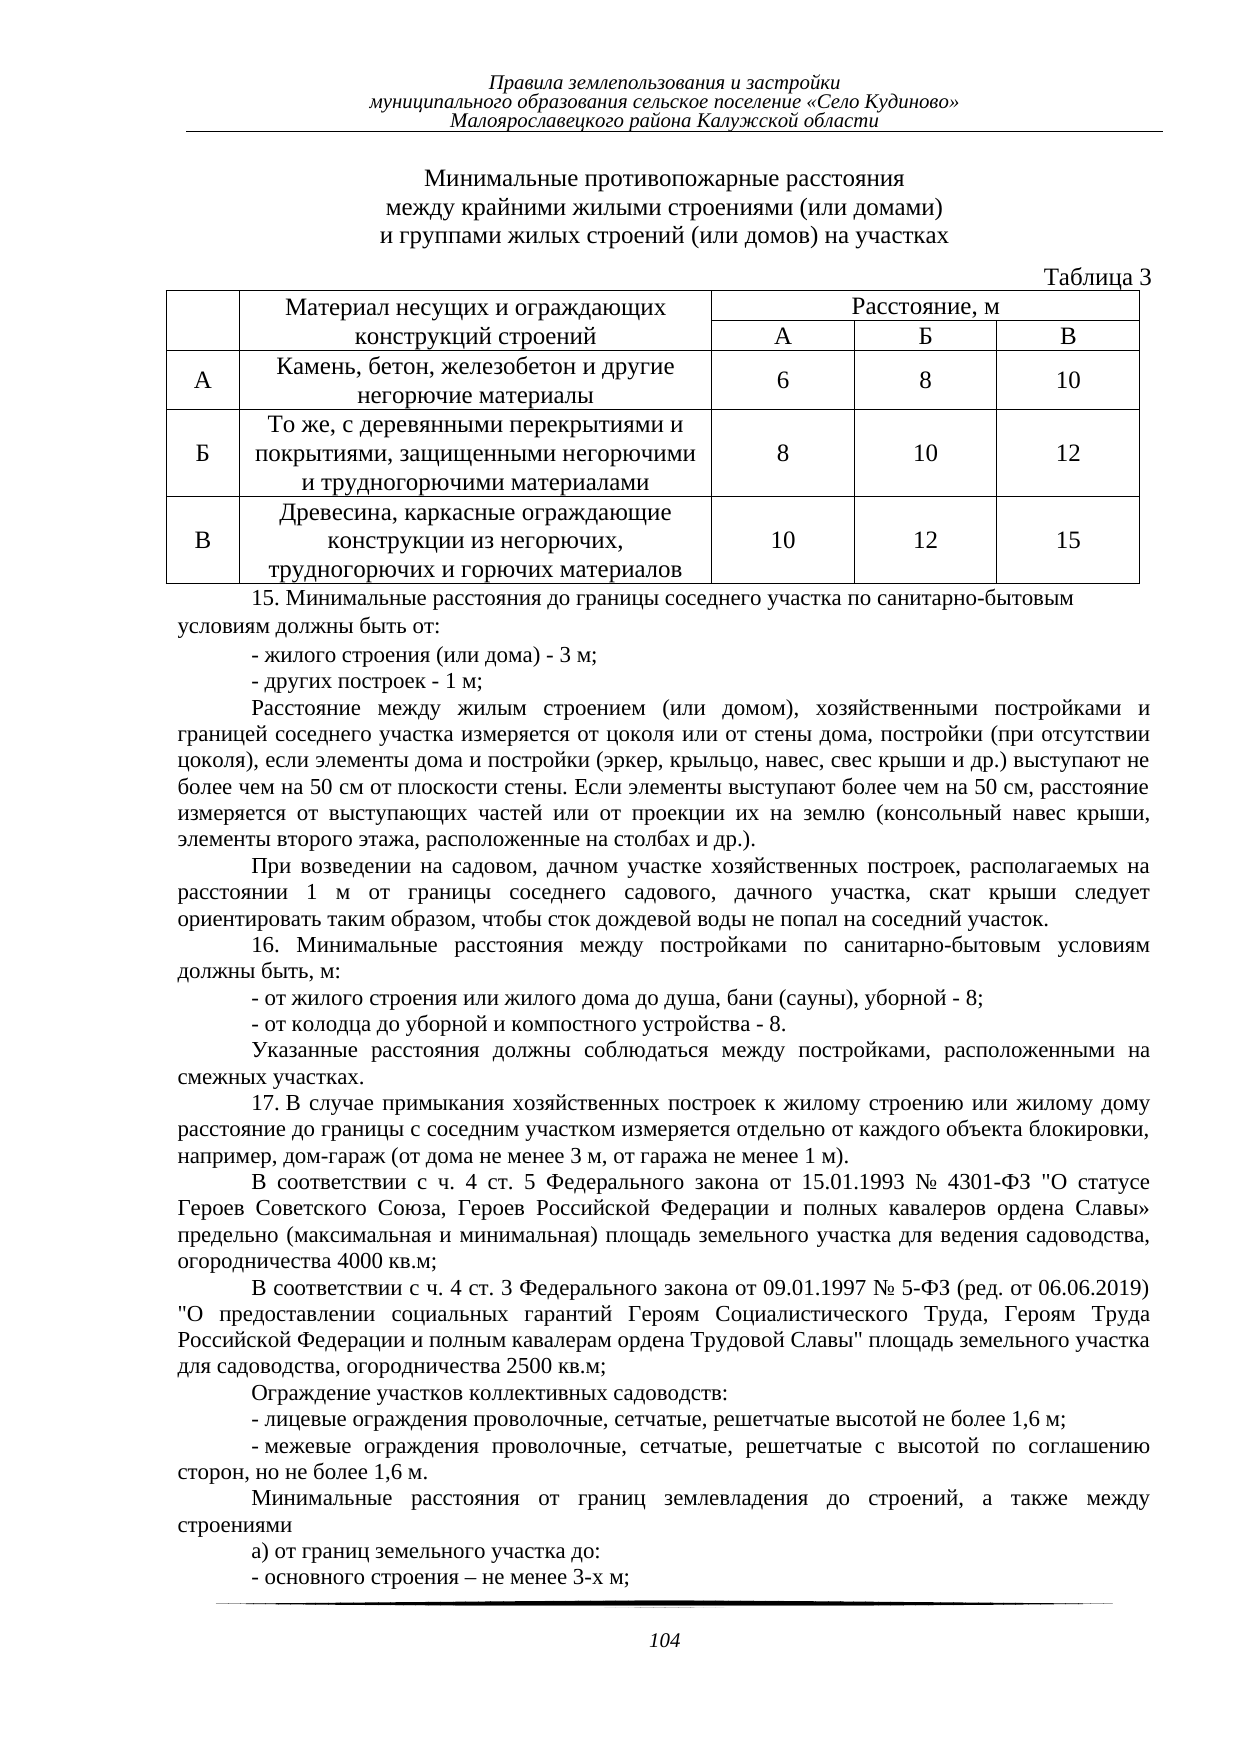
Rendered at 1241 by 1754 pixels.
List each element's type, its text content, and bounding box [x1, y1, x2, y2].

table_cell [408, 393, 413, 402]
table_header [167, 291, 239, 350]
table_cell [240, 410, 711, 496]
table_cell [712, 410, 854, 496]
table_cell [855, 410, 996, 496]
text между крайними жилыми строениями (или домами) [177, 192, 1152, 220]
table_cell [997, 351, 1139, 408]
text 15. Минимальные расстояния до границы соседнего участка по санитарно-бытовым условиям должны быть от: [177, 584, 1152, 639]
text а) от границ земельного участка до: [177, 1537, 1152, 1563]
text Расстояние между жилым строением (или домом), хозяйственными постройками и границей соседнего участка измеряется от цоколя или от стены дома, постройки (при отсутствии цоколя), если элементы дома и постройки (эркер, крыльцо, навес, свес крыши и др.) выступают не более чем на 50 см от плоскости стены. Если элементы выступают более чем на 50 см, расстояние измеряется от выступающих частей или от проекции их на землю (консольный навес крыши, элементы второго этажа, расположенные на столбах и др.). [177, 694, 1152, 852]
text 16. Минимальные расстояния между постройками по санитарно-бытовым условиям должны быть, м: [177, 931, 1152, 984]
text Ограждение участков коллективных садоводств: [177, 1379, 1152, 1405]
text - от жилого строения или жилого дома до душа, бани (сауны), уборной - 8; [177, 984, 1152, 1010]
text - лицевые ограждения проволочные, сетчатые, решетчатые высотой не более 1,6 м; [177, 1405, 1152, 1432]
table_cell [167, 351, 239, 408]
text - межевые ограждения проволочные, сетчатые, решетчатые с высотой по соглашению сторон, но не более 1,6 м. [177, 1432, 1152, 1484]
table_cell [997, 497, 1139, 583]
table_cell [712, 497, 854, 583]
text - других построек - 1 м; [177, 667, 1152, 694]
text и группами жилых строений (или домов) на участках [177, 220, 1152, 249]
text Минимальные противопожарные расстояния [177, 163, 1152, 192]
text - основного строения – не менее 3-х м; [177, 1563, 1152, 1590]
text - жилого строения (или дома) - 3 м; [177, 641, 1152, 667]
text 17. В случае примыкания хозяйственных построек к жилому строению или жилому дому расстояние до границы с соседним участком измеряется отдельно от каждого объекта блокировки, например, дом-гараж (от дома не менее 3 м, от гаража не менее 1 м). [177, 1089, 1152, 1168]
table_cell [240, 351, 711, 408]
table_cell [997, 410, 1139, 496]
text Минимальные расстояния от границ землевладения до строений, а также между строениями [177, 1484, 1152, 1537]
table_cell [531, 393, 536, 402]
text При возведении на садовом, дачном участке хозяйственных построек, располагаемых на расстоянии 1 м от границы соседнего садового, дачного участка, скат крыши следует ориентировать таким образом, чтобы сток дождевой воды не попал на соседний участок. [177, 852, 1152, 931]
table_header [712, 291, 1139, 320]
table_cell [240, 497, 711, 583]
text В соответствии с ч. 4 ст. 3 Федерального закона от 09.01.1997 № 5-ФЗ (ред. от 06.06.2019) "О предоставлении социальных гарантий Героям Социалистического Труда, Героям Труда Российской Федерации и полным кавалерам ордена Трудовой Славы" площадь земельного участка для садоводства, огородничества 2500 кв.м; [177, 1273, 1152, 1379]
text - от колодца до уборной и компостного устройства - 8. [177, 1010, 1152, 1036]
picture [215, 1600, 1113, 1608]
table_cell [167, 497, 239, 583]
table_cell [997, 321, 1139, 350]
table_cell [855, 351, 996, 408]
text Указанные расстояния должны соблюдаться между постройками, расположенными на смежных участках. [177, 1036, 1152, 1089]
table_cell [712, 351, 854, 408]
text В соответствии с ч. 4 ст. 5 Федерального закона от 15.01.1993 № 4301-ФЗ "О статусе Героев Советского Союза, Героев Российской Федерации и полных кавалеров ордена Славы» предельно (максимальная и минимальная) площадь земельного участка для ведения садоводства, огородничества 4000 кв.м; [177, 1168, 1152, 1273]
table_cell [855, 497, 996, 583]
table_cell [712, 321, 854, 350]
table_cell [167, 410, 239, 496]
text Таблица 3 [177, 262, 1152, 290]
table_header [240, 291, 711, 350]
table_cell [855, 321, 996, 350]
